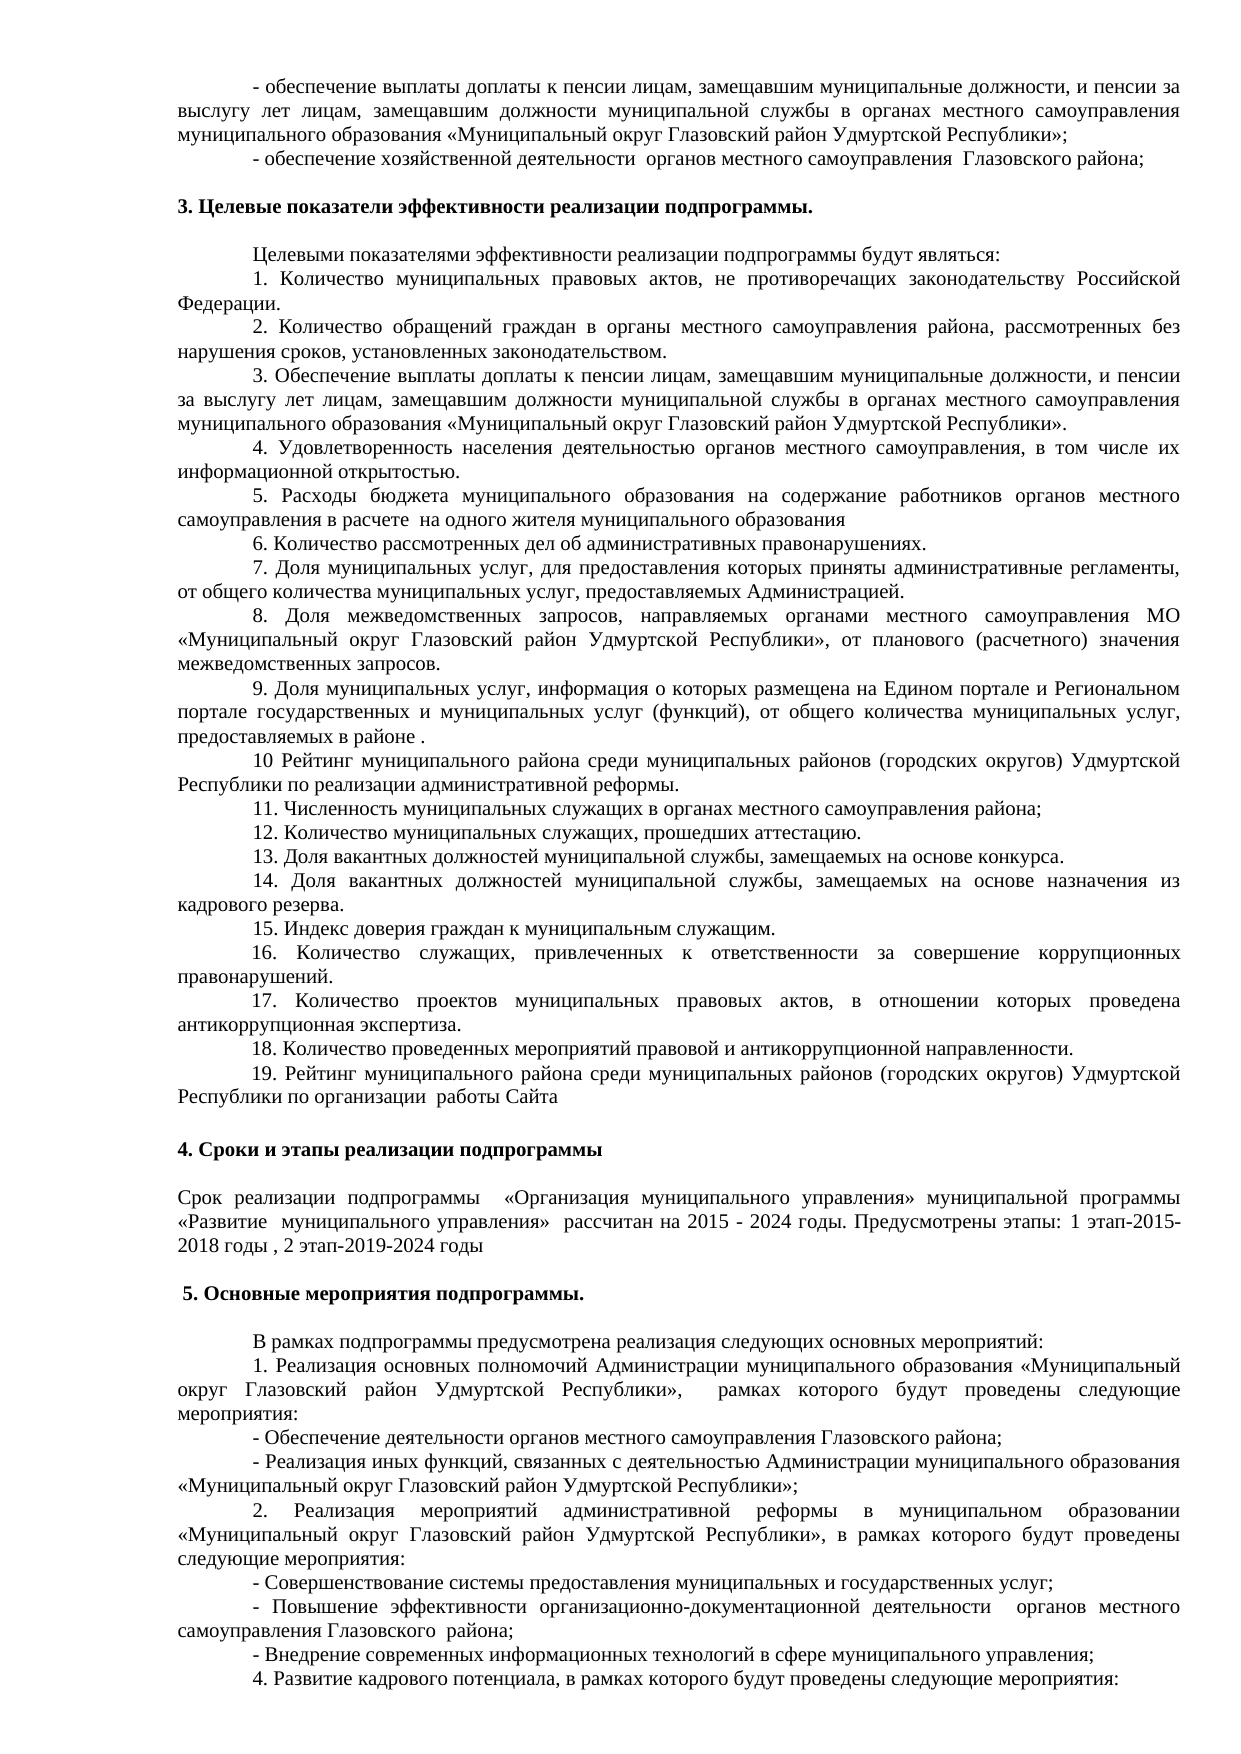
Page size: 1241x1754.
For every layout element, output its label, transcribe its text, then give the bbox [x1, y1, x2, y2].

text - Реализация иных функций, связанных с деятельностью Администрации муниципального образования «Муниципальный округ Глазовский район Удмуртской Республики»; [177, 1449, 1181, 1497]
text 2. Реализация мероприятий административной реформы в муниципальном образовании «Муниципальный округ Глазовский район Удмуртской Республики», в рамках которого будут проведены следующие мероприятия: [177, 1497, 1181, 1570]
text 5. Расходы бюджета муниципального образования на содержание работников органов местного самоуправления в расчете на одного жителя муниципального образования [177, 483, 1181, 531]
text 12. Количество муниципальных служащих, прошедших аттестацию. [177, 820, 1181, 844]
text - обеспечение выплаты доплаты к пенсии лицам, замещавшим муниципальные должности, и пенсии за выслугу лет лицам, замещавшим должности муниципальной службы в органах местного самоуправления муниципального образования «Муниципальный округ Глазовский район Удмуртской Республики»; [177, 74, 1181, 146]
text 4. Развитие кадрового потенциала, в рамках которого будут проведены следующие мероприятия: [177, 1666, 1181, 1690]
text 4. Удовлетворенность населения деятельностью органов местного самоуправления, в том числе их информационной открытостью. [177, 435, 1181, 483]
text Целевыми показателями эффективности реализации подпрограммы будут являться: [177, 242, 1181, 266]
text 10 Рейтинг муниципального района среди муниципальных районов (городских округов) Удмуртской Республики по реализации административной реформы. [177, 748, 1181, 796]
text 3. Целевые показатели эффективности реализации подпрограммы. [177, 194, 1181, 218]
text 6. Количество рассмотренных дел об административных правонарушениях. [177, 531, 1181, 555]
text 19. Рейтинг муниципального района среди муниципальных районов (городских округов) Удмуртской Республики по организации работы Сайта [177, 1060, 1181, 1108]
text 15. Индекс доверия граждан к муниципальным служащим. [177, 916, 1181, 940]
text 5. Основные мероприятия подпрограммы. [177, 1281, 1181, 1305]
text 11. Численность муниципальных служащих в органах местного самоуправления района; [177, 796, 1181, 820]
text - Внедрение современных информационных технологий в сфере муниципального управления; [177, 1642, 1181, 1666]
text 7. Доля муниципальных услуг, для предоставления которых приняты административные регламенты, от общего количества муниципальных услуг, предоставляемых Администрацией. [177, 555, 1181, 603]
text 1. Количество муниципальных правовых актов, не противоречащих законодательству Российской Федерации. [177, 266, 1181, 314]
text - Совершенствование системы предоставления муниципальных и государственных услуг; [177, 1570, 1181, 1594]
text 9. Доля муниципальных услуг, информация о которых размещена на Едином портале и Региональном портале государственных и муниципальных услуг (функций), от общего количества муниципальных услуг, предоставляемых в районе . [177, 675, 1181, 748]
text 8. Доля межведомственных запросов, направляемых органами местного самоуправления МО «Муниципальный округ Глазовский район Удмуртской Республики», от планового (расчетного) значения межведомственных запросов. [177, 603, 1181, 675]
text 4. Сроки и этапы реализации подпрограммы [177, 1137, 1181, 1161]
text 16. Количество служащих, привлеченных к ответственности за совершение коррупционных правонарушений. [177, 940, 1181, 988]
text 17. Количество проектов муниципальных правовых актов, в отношении которых проведена антикоррупционная экспертиза. [177, 988, 1181, 1036]
text 2. Количество обращений граждан в органы местного самоуправления района, рассмотренных без нарушения сроков, установленных законодательством. [177, 314, 1181, 363]
text В рамках подпрограммы предусмотрена реализация следующих основных мероприятий: [177, 1329, 1181, 1353]
text 3. Обеспечение выплаты доплаты к пенсии лицам, замещавшим муниципальные должности, и пенсии за выслугу лет лицам, замещавшим должности муниципальной службы в органах местного самоуправления муниципального образования «Муниципальный округ Глазовский район Удмуртской Республики». [177, 363, 1181, 435]
text - Повышение эффективности организационно-документационной деятельности органов местного самоуправления Глазовского района; [177, 1594, 1181, 1642]
text 18. Количество проведенных мероприятий правовой и антикоррупционной направленности. [177, 1036, 1181, 1060]
text 14. Доля вакантных должностей муниципальной службы, замещаемых на основе назначения из кадрового резерва. [177, 868, 1181, 916]
text 1. Реализация основных полномочий Администрации муниципального образования «Муниципальный округ Глазовский район Удмуртской Республики», рамках которого будут проведены следующие мероприятия: [177, 1353, 1181, 1425]
text - Обеспечение деятельности органов местного самоуправления Глазовского района; [177, 1425, 1181, 1449]
text 13. Доля вакантных должностей муниципальной службы, замещаемых на основе конкурса. [177, 844, 1181, 868]
text Срок реализации подпрограммы «Организация муниципального управления» муниципальной программы «Развитие муниципального управления» рассчитан на 2015 - 2024 годы. Предусмотрены этапы: 1 этап-2015-2018 годы , 2 этап-2019-2024 годы [177, 1185, 1181, 1257]
text - обеспечение хозяйственной деятельности органов местного самоуправления Глазовского района; [177, 146, 1181, 170]
